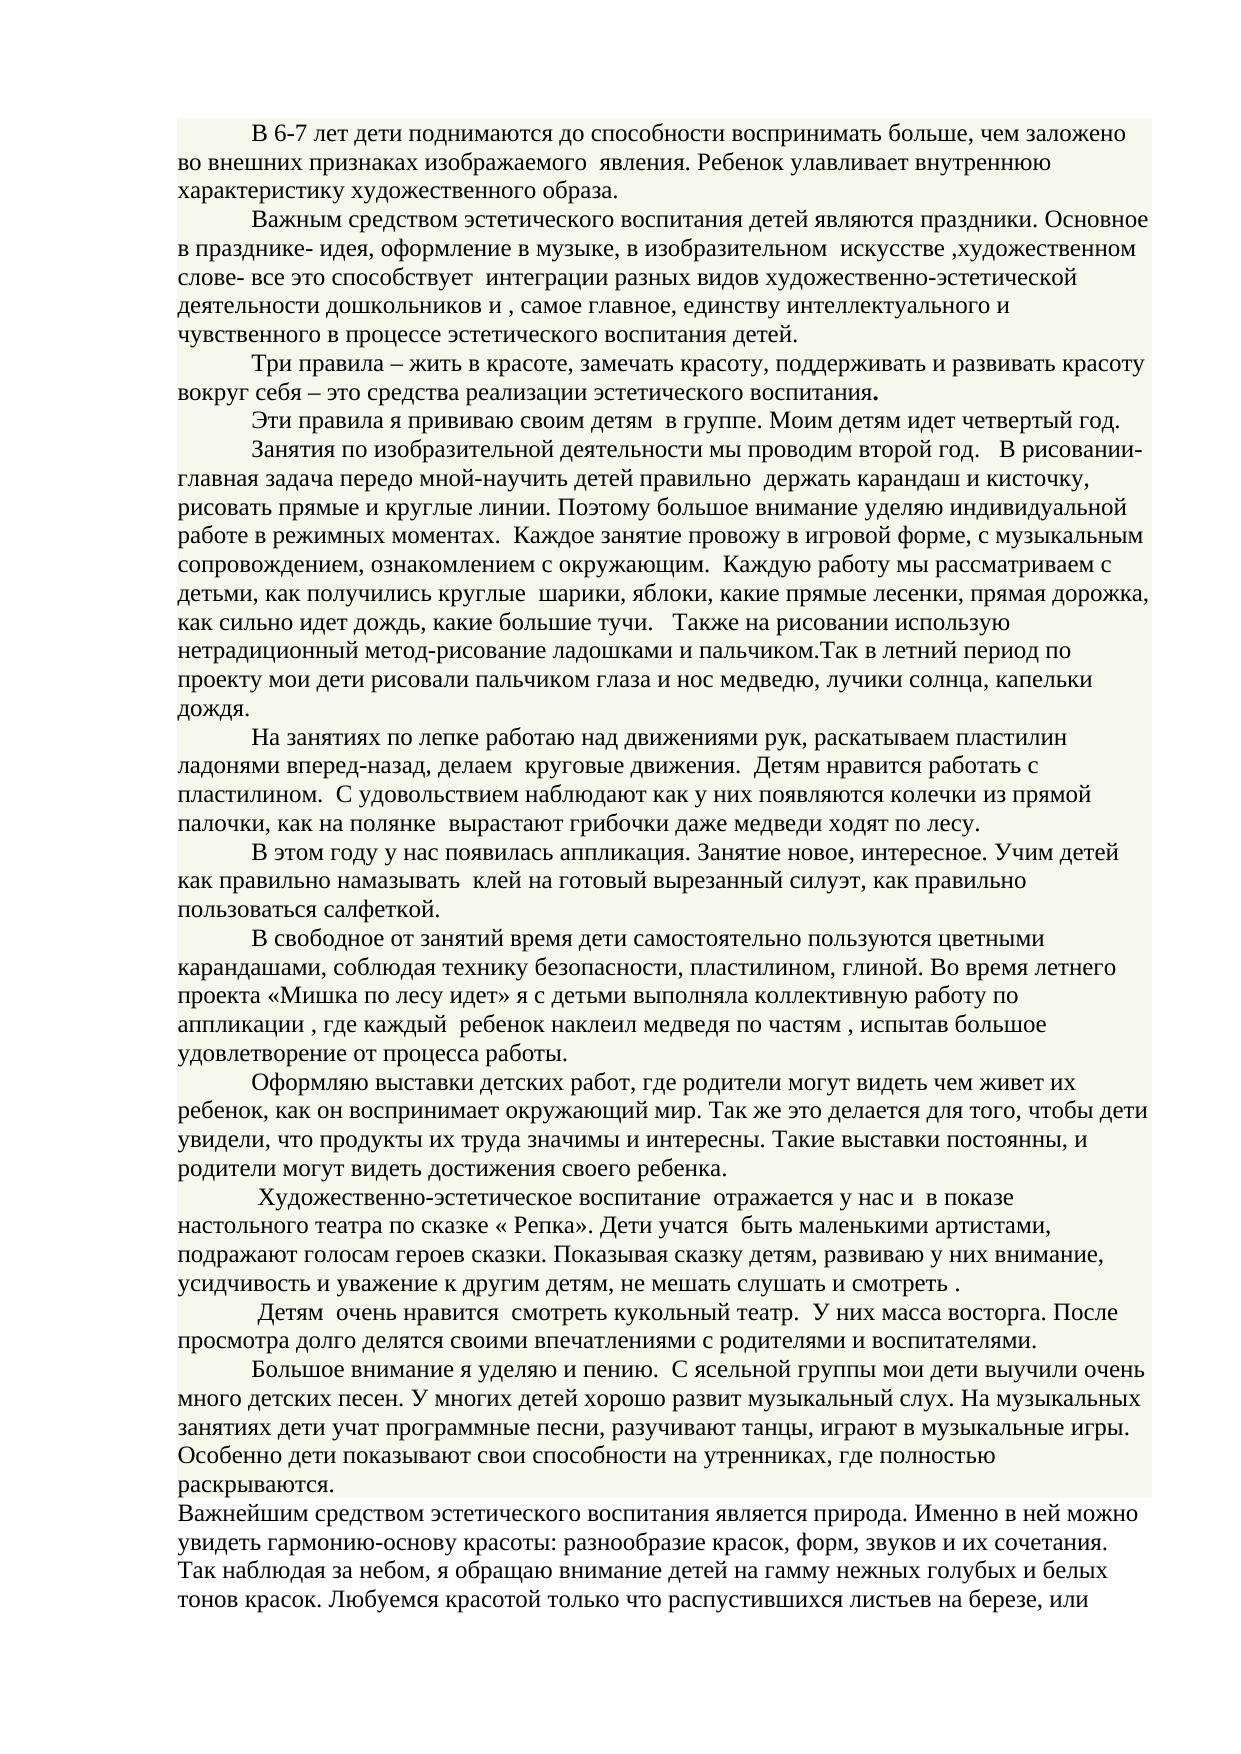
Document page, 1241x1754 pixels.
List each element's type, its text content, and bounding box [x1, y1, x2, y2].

text В свободное от занятий время дети самостоятельно пользуются цветными карандашами, соблюдая технику безопасности, пластилином, глиной. Во время летнего проекта «Мишка по лесу идет» я с детьми выполняла коллективную работу по аппликации , где каждый ребенок наклеил медведя по частям , испытав большое удовлетворение от процесса работы. [177, 923, 1152, 1067]
text Детям очень нравится смотреть кукольный театр. У них масса восторга. После просмотра долго делятся своими впечатлениями с родителями и воспитателями. [177, 1297, 1152, 1354]
text Большое внимание я уделяю и пению. С ясельной группы мои дети выучили очень много детских песен. У многих детей хорошо развит музыкальный слух. На музыкальных занятиях дети учат программные песни, разучивают танцы, играют в музыкальные игры. Особенно дети показывают свои способности на утренниках, где полностью раскрываются. [177, 1354, 1152, 1498]
text Занятия по изобразительной деятельности мы проводим второй год. В рисовании- главная задача передо мной-научить детей правильно держать карандаш и кисточку, рисовать прямые и круглые линии. Поэтому большое внимание уделяю индивидуальной работе в режимных моментах. Каждое занятие провожу в игровой форме, с музыкальным сопровождением, ознакомлением с окружающим. Каждую работу мы рассматриваем с детьми, как получились круглые шарики, яблоки, какие прямые лесенки, прямая дорожка, как сильно идет дождь, какие большие тучи. Также на рисовании использую нетрадиционный метод-рисование ладошками и пальчиком.Так в летний период по проекту мои дети рисовали пальчиком глаза и нос медведю, лучики солнца, капельки дождя. [177, 434, 1152, 722]
text Три правила – жить в красоте, замечать красоту, поддерживать и развивать красоту вокруг себя – это средства реализации эстетического воспитания. [177, 348, 1152, 406]
text В 6-7 лет дети поднимаются до способности воспринимать больше, чем заложено во внешних признаках изображаемого явления. Ребенок улавливает внутреннюю характеристику художественного образа. [177, 118, 1152, 204]
text Оформляю выставки детских работ, где родители могут видеть чем живет их ребенок, как он воспринимает окружающий мир. Так же это делается для того, чтобы дети увидели, что продукты их труда значимы и интересны. Такие выставки постоянны, и родители могут видеть достижения своего ребенка. [177, 1067, 1152, 1182]
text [177, 1498, 1152, 1613]
text Художественно-эстетическое воспитание отражается у нас и в показе настольного театра по сказке « Репка». Дети учатся быть маленькими артистами, подражают голосам героев сказки. Показывая сказку детям, развиваю у них внимание, усидчивость и уважение к другим детям, не мешать слушать и смотреть . [177, 1182, 1152, 1297]
text Важным средством эстетического воспитания детей являются праздники. Основное в празднике- идея, оформление в музыке, в изобразительном искусстве ,художественном слове- все это способствует интеграции разных видов художественно-эстетической деятельности дошкольников и , самое главное, единству интеллектуального и чувственного в процессе эстетического воспитания детей. [177, 204, 1152, 348]
text Эти правила я прививаю своим детям в группе. Моим детям идет четвертый год. [177, 406, 1152, 434]
text В этом году у нас появилась аппликация. Занятие новое, интересное. Учим детей как правильно намазывать клей на готовый вырезанный силуэт, как правильно пользоваться салфеткой. [177, 837, 1152, 923]
text На занятиях по лепке работаю над движениями рук, раскатываем пластилин ладонями вперед-назад, делаем круговые движения. Детям нравится работать с пластилином. С удовольствием наблюдают как у них появляются колечки из прямой палочки, как на полянке вырастают грибочки даже медведи ходят по лесу. [177, 722, 1152, 837]
